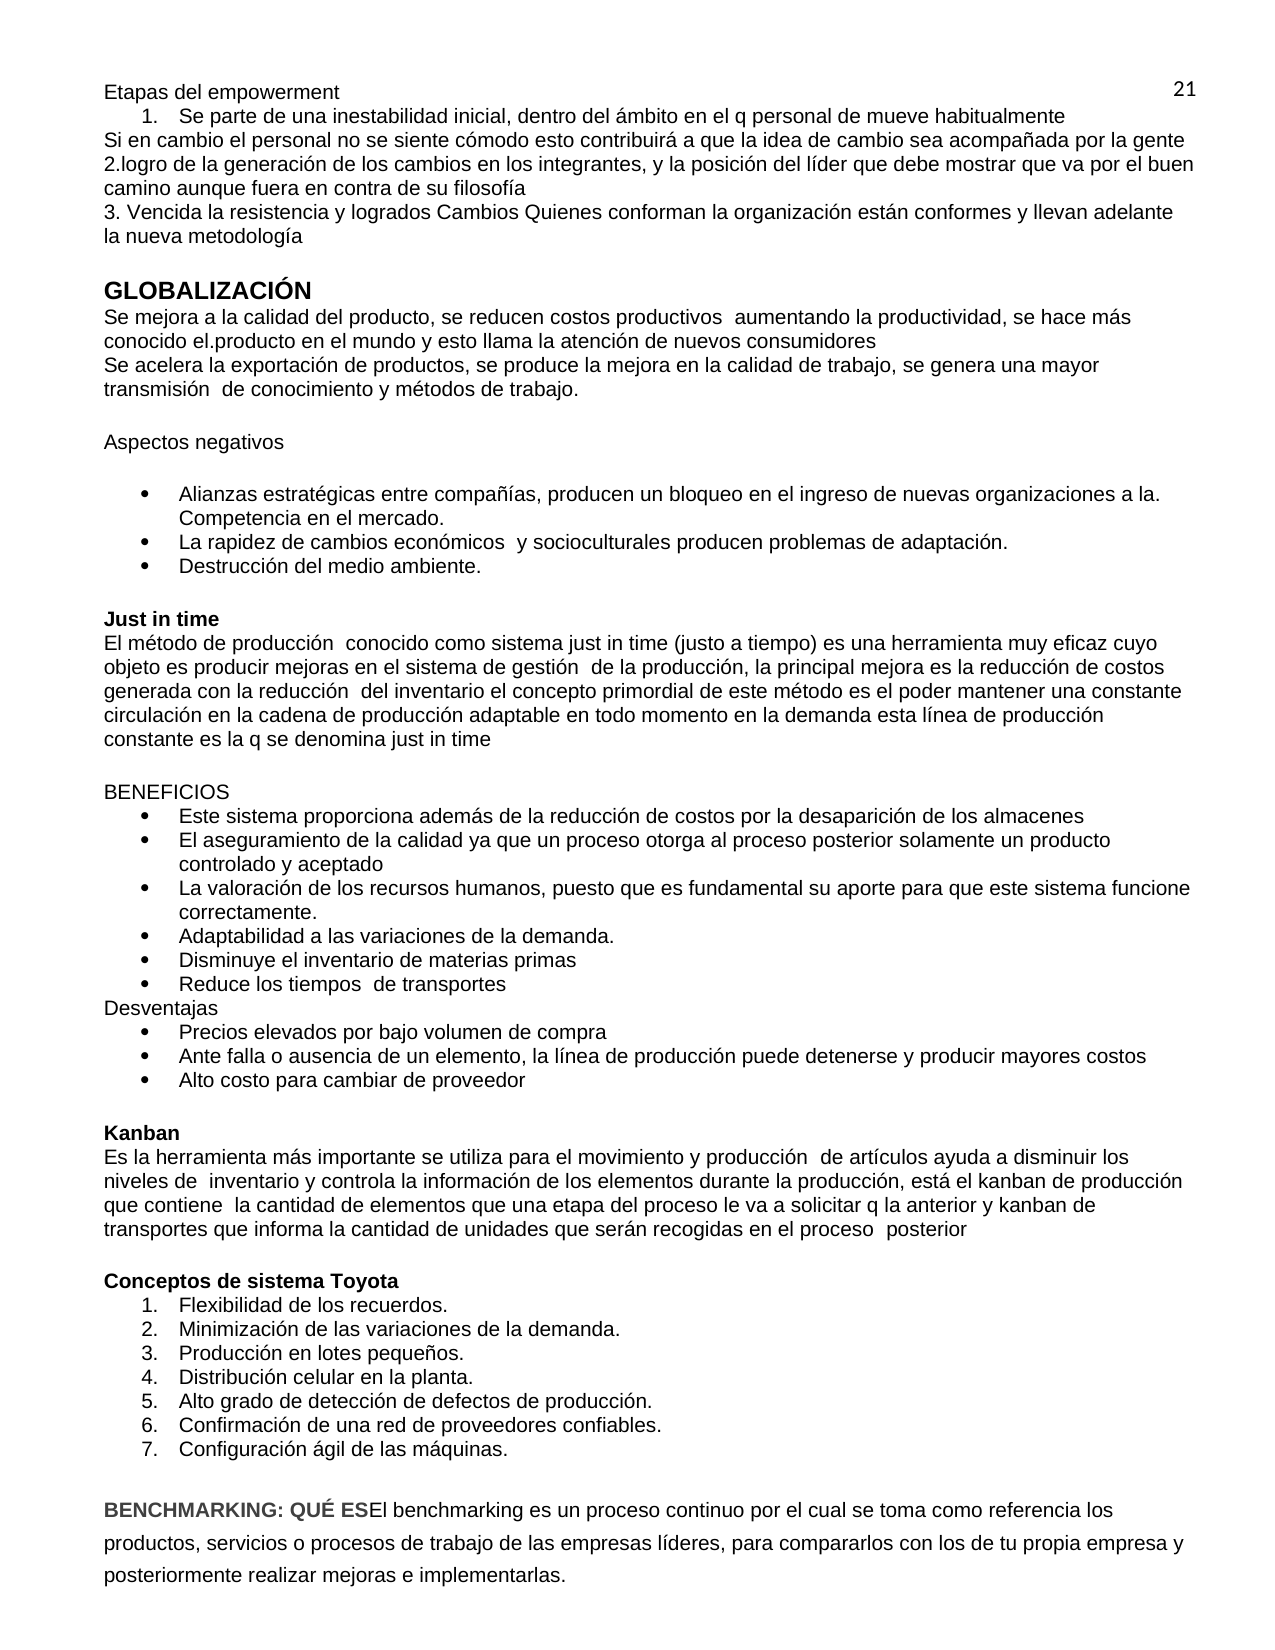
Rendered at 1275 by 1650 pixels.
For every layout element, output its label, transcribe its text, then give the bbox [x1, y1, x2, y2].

list Producción en lotes pequeños. [141, 1341, 1196, 1365]
list Minimización de las variaciones de la demanda. [141, 1317, 1196, 1341]
list El aseguramiento de la calidad ya que un proceso otorga al proceso posterior solamente un producto controlado y aceptado [141, 828, 1196, 876]
text Desventajas [103, 996, 1196, 1020]
list Se parte de una inestabilidad inicial, dentro del ámbito en el q personal de mueve habitualmente [141, 104, 1196, 128]
text El método de producción conocido como sistema just in time (justo a tiempo) es una herramienta muy eficaz cuyo objeto es producir mejoras en el sistema de gestión de la producción, la principal mejora es la reducción de costos generada con la reducción del inventario el concepto primordial de este método es el poder mantener una constante circulación en la cadena de producción adaptable en todo momento en la demanda esta línea de producción constante es la q se denomina just in time [103, 631, 1196, 751]
list Confirmación de una red de proveedores confiables. [141, 1413, 1196, 1437]
list Alto grado de detección de defectos de producción. [141, 1389, 1196, 1413]
text BENEFICIOS [103, 779, 1196, 803]
list Reduce los tiempos de transportes [141, 972, 1196, 996]
text Se mejora a la calidad del producto, se reducen costos productivos aumentando la productividad, se hace más conocido el.producto en el mundo y esto llama la atención de nuevos consumidores [103, 305, 1196, 353]
text Aspectos negativos [103, 429, 1196, 453]
text 2.logro de la generación de los cambios en los integrantes, y la posición del líder que debe mostrar que va por el buen camino aunque fuera en contra de su filosofía [103, 152, 1196, 199]
list Disminuye el inventario de materias primas [141, 948, 1196, 972]
text 3. Vencida la resistencia y logrados Cambios Quienes conforman la organización están conformes y llevan adelante la nueva metodología [103, 199, 1196, 247]
text GLOBALIZACIÓN [103, 276, 1196, 305]
text Etapas del empowerment [103, 80, 1196, 104]
list Este sistema proporciona además de la reducción de costos por la desaparición de los almacenes [141, 803, 1196, 828]
list Flexibilidad de los recuerdos. [141, 1293, 1196, 1317]
text Conceptos de sistema Toyota [103, 1269, 1196, 1293]
text BENCHMARKING: QUÉ ESEl benchmarking es un proceso continuo por el cual se toma como referencia los productos, servicios o procesos de trabajo de las empresas líderes, para compararlos con los de tu propia empresa y posteriormente realizar mejoras e implementarlas. [103, 1490, 1196, 1587]
text Kanban [103, 1121, 1196, 1145]
list Configuración ágil de las máquinas. [141, 1437, 1196, 1461]
list Distribución celular en la planta. [141, 1365, 1196, 1389]
list Alianzas estratégicas entre compañías, producen un bloqueo en el ingreso de nuevas organizaciones a la. Competencia en el mercado. [141, 482, 1196, 530]
list Ante falla o ausencia de un elemento, la línea de producción puede detenerse y producir mayores costos [141, 1044, 1196, 1068]
list La valoración de los recursos humanos, puesto que es fundamental su aporte para que este sistema funcione correctamente. [141, 876, 1196, 924]
text Just in time [103, 607, 1196, 631]
text Es la herramienta más importante se utiliza para el movimiento y producción de artículos ayuda a disminuir los niveles de inventario y controla la información de los elementos durante la producción, está el kanban de producción que contiene la cantidad de elementos que una etapa del proceso le va a solicitar q la anterior y kanban de transportes que informa la cantidad de unidades que serán recogidas en el proceso posterior [103, 1145, 1196, 1241]
list Destrucción del medio ambiente. [141, 554, 1196, 578]
list Precios elevados por bajo volumen de compra [141, 1020, 1196, 1044]
list Alto costo para cambiar de proveedor [141, 1068, 1196, 1092]
list Adaptabilidad a las variaciones de la demanda. [141, 924, 1196, 948]
text Si en cambio el personal no se siente cómodo esto contribuirá a que la idea de cambio sea acompañada por la gente [103, 128, 1196, 152]
list La rapidez de cambios económicos y socioculturales producen problemas de adaptación. [141, 530, 1196, 554]
text Se acelera la exportación de productos, se produce la mejora en la calidad de trabajo, se genera una mayor transmisión de conocimiento y métodos de trabajo. [103, 353, 1196, 401]
